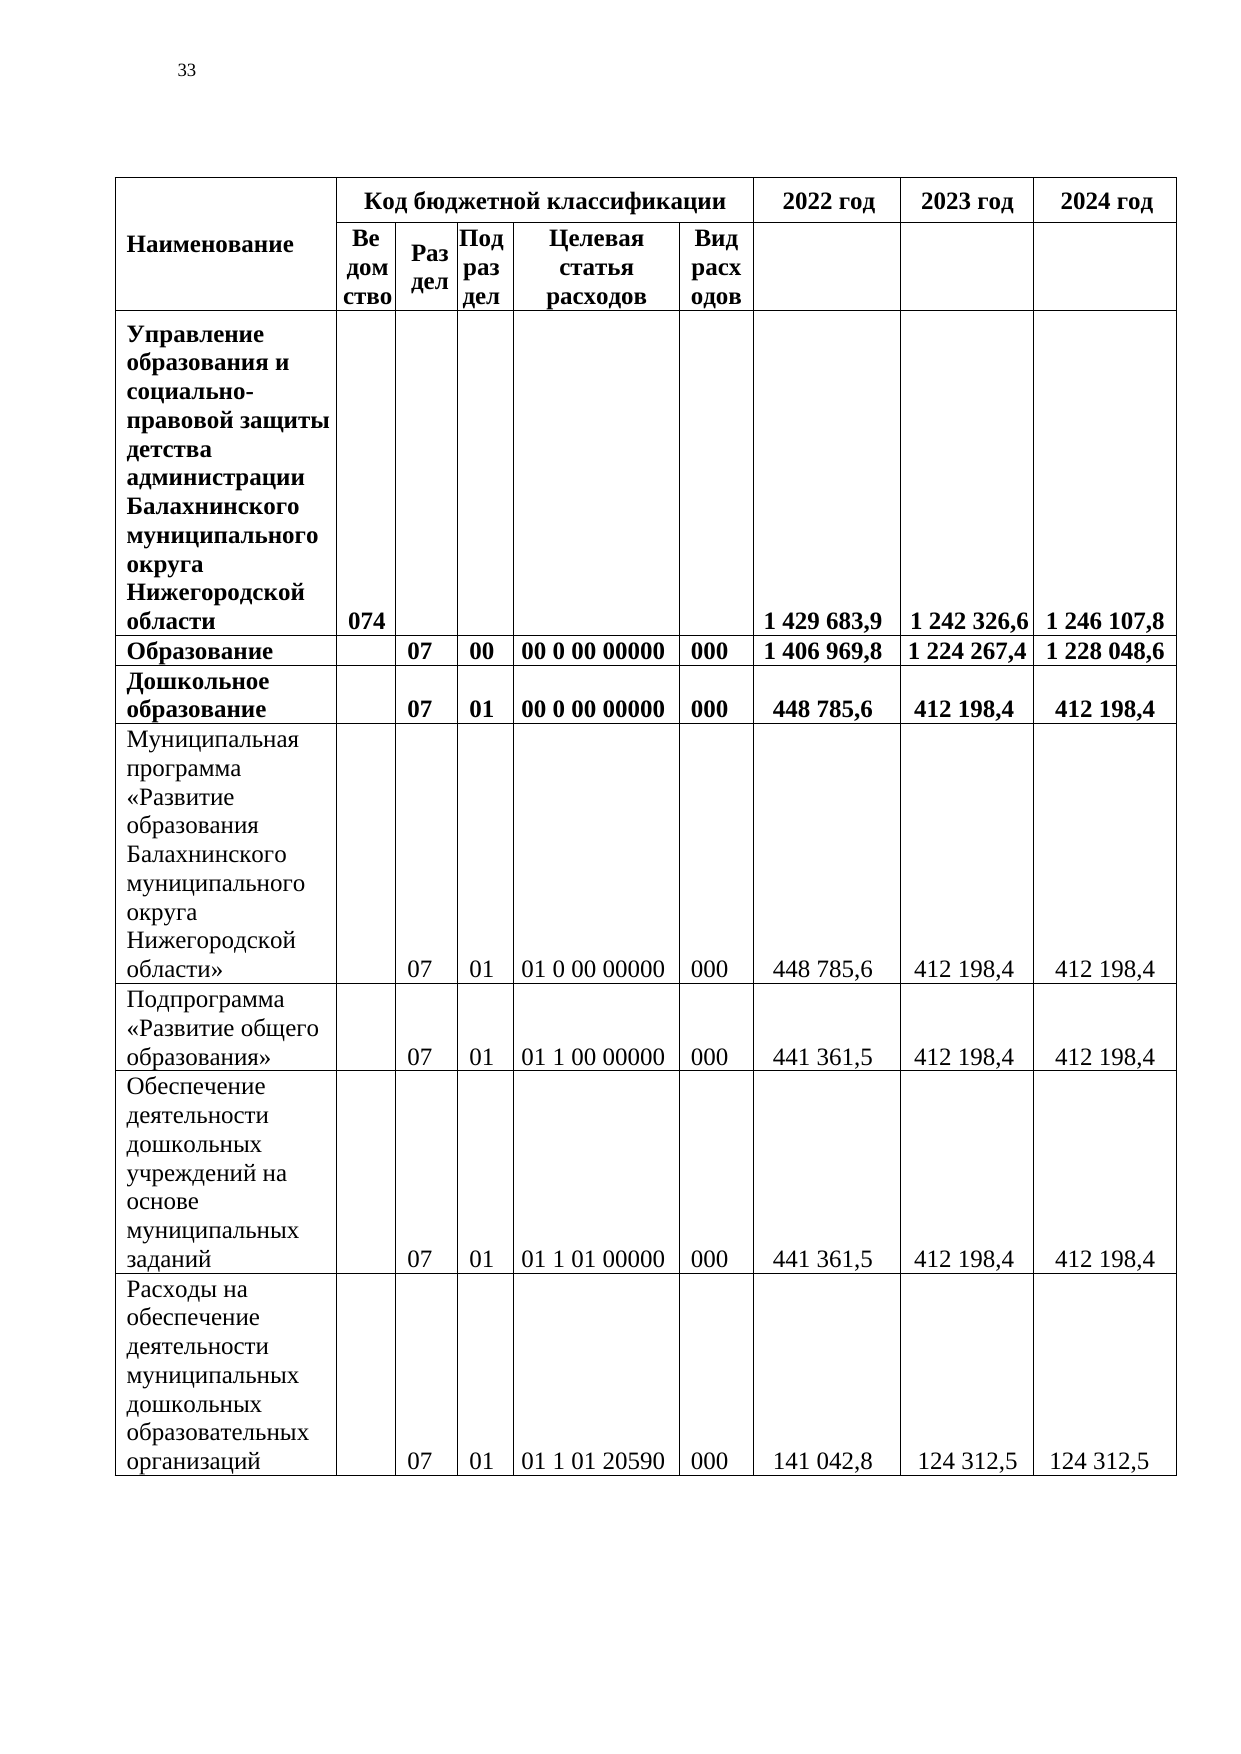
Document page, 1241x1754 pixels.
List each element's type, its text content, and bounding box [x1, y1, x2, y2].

table_cell Расходы на обеспечение деятельности муниципальных дошкольных образовательных организаций [116, 1274, 336, 1475]
table_cell 141 042,8 [754, 1274, 900, 1475]
table_cell [337, 1071, 395, 1273]
table_cell 000 [680, 1071, 753, 1273]
table_cell 01 [458, 1071, 513, 1273]
table_cell Образование [116, 636, 336, 665]
table_cell 01 1 01 00000 [514, 1071, 679, 1273]
table_cell 448 785,6 [754, 666, 900, 723]
table_cell 07 [396, 666, 457, 723]
table_cell 412 198,4 [1034, 1071, 1176, 1273]
table_cell 1 246 107,8 [1034, 311, 1176, 635]
table_cell 00 0 00 00000 [514, 636, 679, 665]
table_cell 01 [458, 724, 513, 983]
table_cell [1034, 223, 1176, 309]
table_cell 1 224 267,4 [901, 636, 1033, 665]
table_cell 1 228 048,6 [1034, 636, 1176, 665]
table_cell Целевая статья расходов [514, 223, 679, 309]
table_cell 00 0 00 00000 [514, 666, 679, 723]
table_cell 412 198,4 [1034, 724, 1176, 983]
table_header Наименование [116, 178, 336, 309]
table_cell [337, 1274, 395, 1475]
table_cell 01 [458, 666, 513, 723]
table_header 2022 год [754, 178, 900, 222]
table_cell 000 [680, 636, 753, 665]
table_cell 124 312,5 [1034, 1274, 1176, 1475]
table_cell 07 [396, 984, 457, 1070]
table_cell 412 198,4 [901, 666, 1033, 723]
table_cell Раз дел [396, 223, 457, 309]
table_cell 412 198,4 [1034, 666, 1176, 723]
table_cell 412 198,4 [1034, 984, 1176, 1070]
table_cell [754, 223, 900, 309]
table_cell 000 [680, 724, 753, 983]
table_cell 000 [680, 984, 753, 1070]
table_cell 1 429 683,9 [754, 311, 900, 635]
table_cell 000 [680, 1274, 753, 1475]
table_cell 412 198,4 [901, 984, 1033, 1070]
table_cell Подпрограмма «Развитие общего образования» [116, 984, 336, 1070]
table_cell 448 785,6 [754, 724, 900, 983]
table_cell Обеспечение деятельности дошкольных учреждений на основе муниципальных заданий [116, 1071, 336, 1273]
table_cell 1 406 969,8 [754, 636, 900, 665]
table_cell 412 198,4 [901, 1071, 1033, 1273]
table_cell Управление образования и социально-правовой защиты детства администрации Балахнинского муниципального округа Нижегородской области [116, 311, 336, 635]
table_header 2023 год [901, 178, 1033, 222]
table_cell 441 361,5 [754, 1071, 900, 1273]
table_cell 07 [396, 724, 457, 983]
table_cell Дошкольное образование [116, 666, 336, 723]
table_cell 07 [396, 1071, 457, 1273]
table_cell Ве дом ство [337, 223, 395, 309]
table_cell [396, 311, 457, 635]
table_cell 000 [680, 666, 753, 723]
table_cell 074 [337, 311, 395, 635]
table_cell 01 1 01 20590 [514, 1274, 679, 1475]
table_cell 01 [458, 1274, 513, 1475]
table_cell 1 242 326,6 [901, 311, 1033, 635]
table_cell [680, 311, 753, 635]
table_header 2024 год [1034, 178, 1176, 222]
table_cell [337, 984, 395, 1070]
table_cell 01 1 00 00000 [514, 984, 679, 1070]
table_cell 01 0 00 00000 [514, 724, 679, 983]
table_cell [901, 223, 1033, 309]
table_cell [337, 636, 395, 665]
table_cell [514, 311, 679, 635]
table_cell 441 361,5 [754, 984, 900, 1070]
table_cell Муниципальная программа «Развитие образования Балахнинского муниципального округа Нижегородской области» [116, 724, 336, 983]
table_cell 07 [396, 636, 457, 665]
table_cell [337, 666, 395, 723]
table_cell 07 [396, 1274, 457, 1475]
table_cell Подраз дел [458, 223, 513, 309]
table_cell [458, 311, 513, 635]
table_cell 00 [458, 636, 513, 665]
table_cell 412 198,4 [901, 724, 1033, 983]
table_cell 124 312,5 [901, 1274, 1033, 1475]
table_cell 01 [458, 984, 513, 1070]
table_cell Вид расходов [680, 223, 753, 309]
table_cell [337, 724, 395, 983]
table_header Код бюджетной классификации [337, 178, 753, 222]
